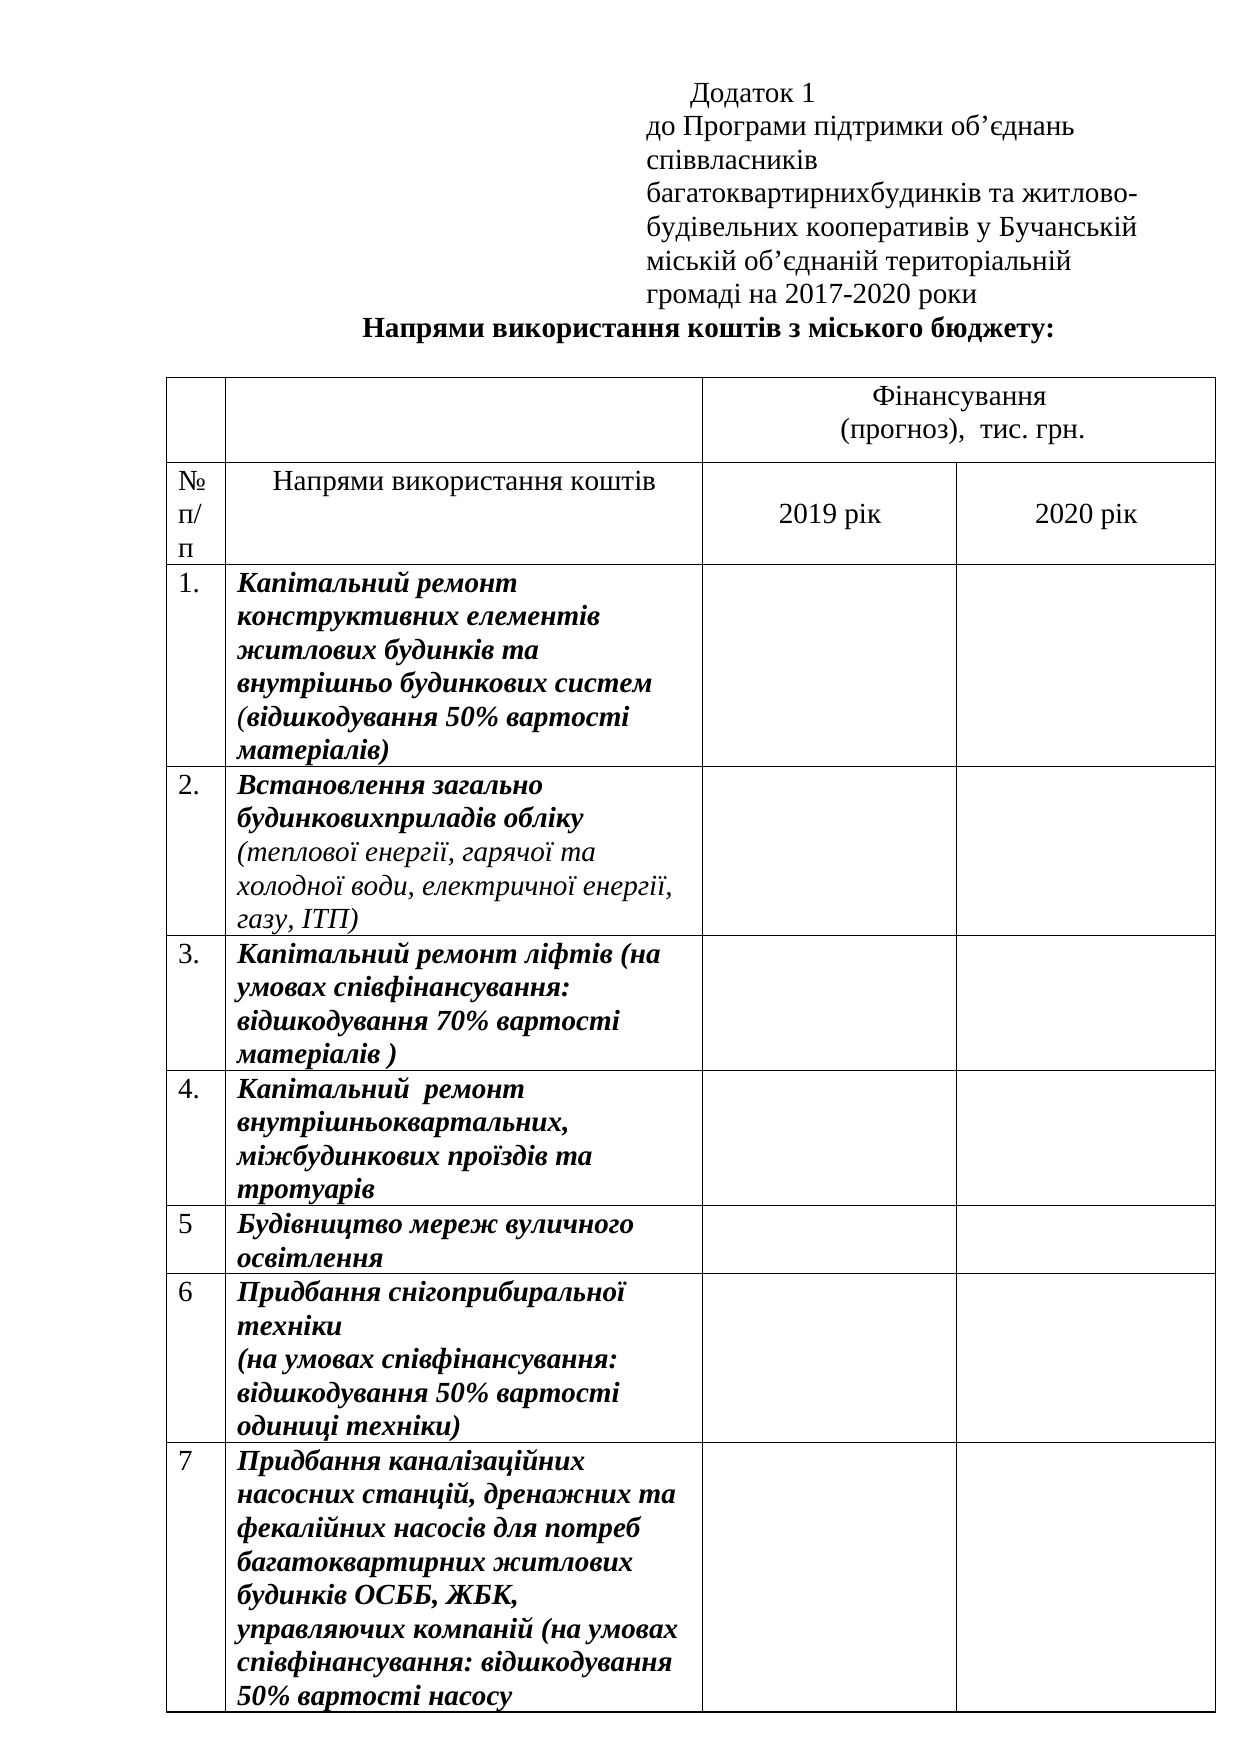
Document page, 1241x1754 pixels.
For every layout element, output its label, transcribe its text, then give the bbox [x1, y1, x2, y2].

table_cell [703, 1274, 956, 1442]
table_cell [703, 1443, 956, 1711]
table_cell [957, 1443, 1215, 1711]
table_cell [957, 565, 1215, 766]
table_cell [957, 936, 1215, 1070]
table_cell [703, 936, 956, 1070]
table_cell 1. [167, 565, 225, 766]
table_cell [957, 767, 1215, 935]
table_cell Встановлення загально будинковихприладів обліку (теплової енергії, гарячої та холодної води, електричної енергії, газу, ІТП) [226, 767, 702, 935]
table_header [167, 378, 225, 462]
table_cell 5 [167, 1206, 225, 1273]
text Додаток 1 [177, 75, 1152, 108]
table_cell [957, 1274, 1215, 1442]
table_cell Капітальний ремонт внутрішньоквартальних, міжбудинкових проїздів та тротуарів [226, 1071, 702, 1205]
list до Програми підтримки об’єднань співвласників багатоквартирнихбудинків та житлово- будівельних кооперативів у Бучанській міській об’єднаній територіальній громаді на 2017-2020 роки [646, 108, 1152, 310]
table_cell 2019 рік [703, 463, 956, 564]
table_cell Будівництво мереж вуличного освітлення [226, 1206, 702, 1273]
table_header [226, 378, 702, 462]
table_cell [957, 1206, 1215, 1273]
table_cell [703, 1071, 956, 1205]
table_cell 4. [167, 1071, 225, 1205]
table_cell 6 [167, 1274, 225, 1442]
table_cell Капітальний ремонт ліфтів (на умовах співфінансування: відшкодування 70% вартості матеріалів ) [226, 936, 702, 1070]
table_cell 3. [167, 936, 225, 1070]
table_cell 7 [167, 1443, 225, 1711]
table_cell 2. [167, 767, 225, 935]
table_cell Напрями використання коштів [226, 463, 702, 564]
list Напрями використання коштів з міського бюджету: [177, 310, 1152, 343]
table_cell 2020 рік [957, 463, 1215, 564]
table_cell [703, 767, 956, 935]
table_cell [703, 565, 956, 766]
table_header Фінансування (прогноз), тис. грн. [703, 378, 1215, 462]
table_cell [957, 1071, 1215, 1205]
table_cell № п/п [167, 463, 225, 564]
table_cell [703, 1206, 956, 1273]
table_cell Придбання снігоприбиральної техніки (на умовах співфінансування: відшкодування 50% вартості одиниці техніки) [226, 1274, 702, 1442]
table_cell Капітальний ремонт конструктивних елементів житлових будинків та внутрішньо будинкових систем (відшкодування 50% вартості матеріалів) [226, 565, 702, 766]
table_cell Придбання каналізаційних насосних станцій, дренажних та фекалійних насосів для потреб багатоквартирних житлових будинків ОСББ, ЖБК, управляючих компаній (на умовах співфінансування: відшкодування 50% вартості насосу [226, 1443, 702, 1711]
